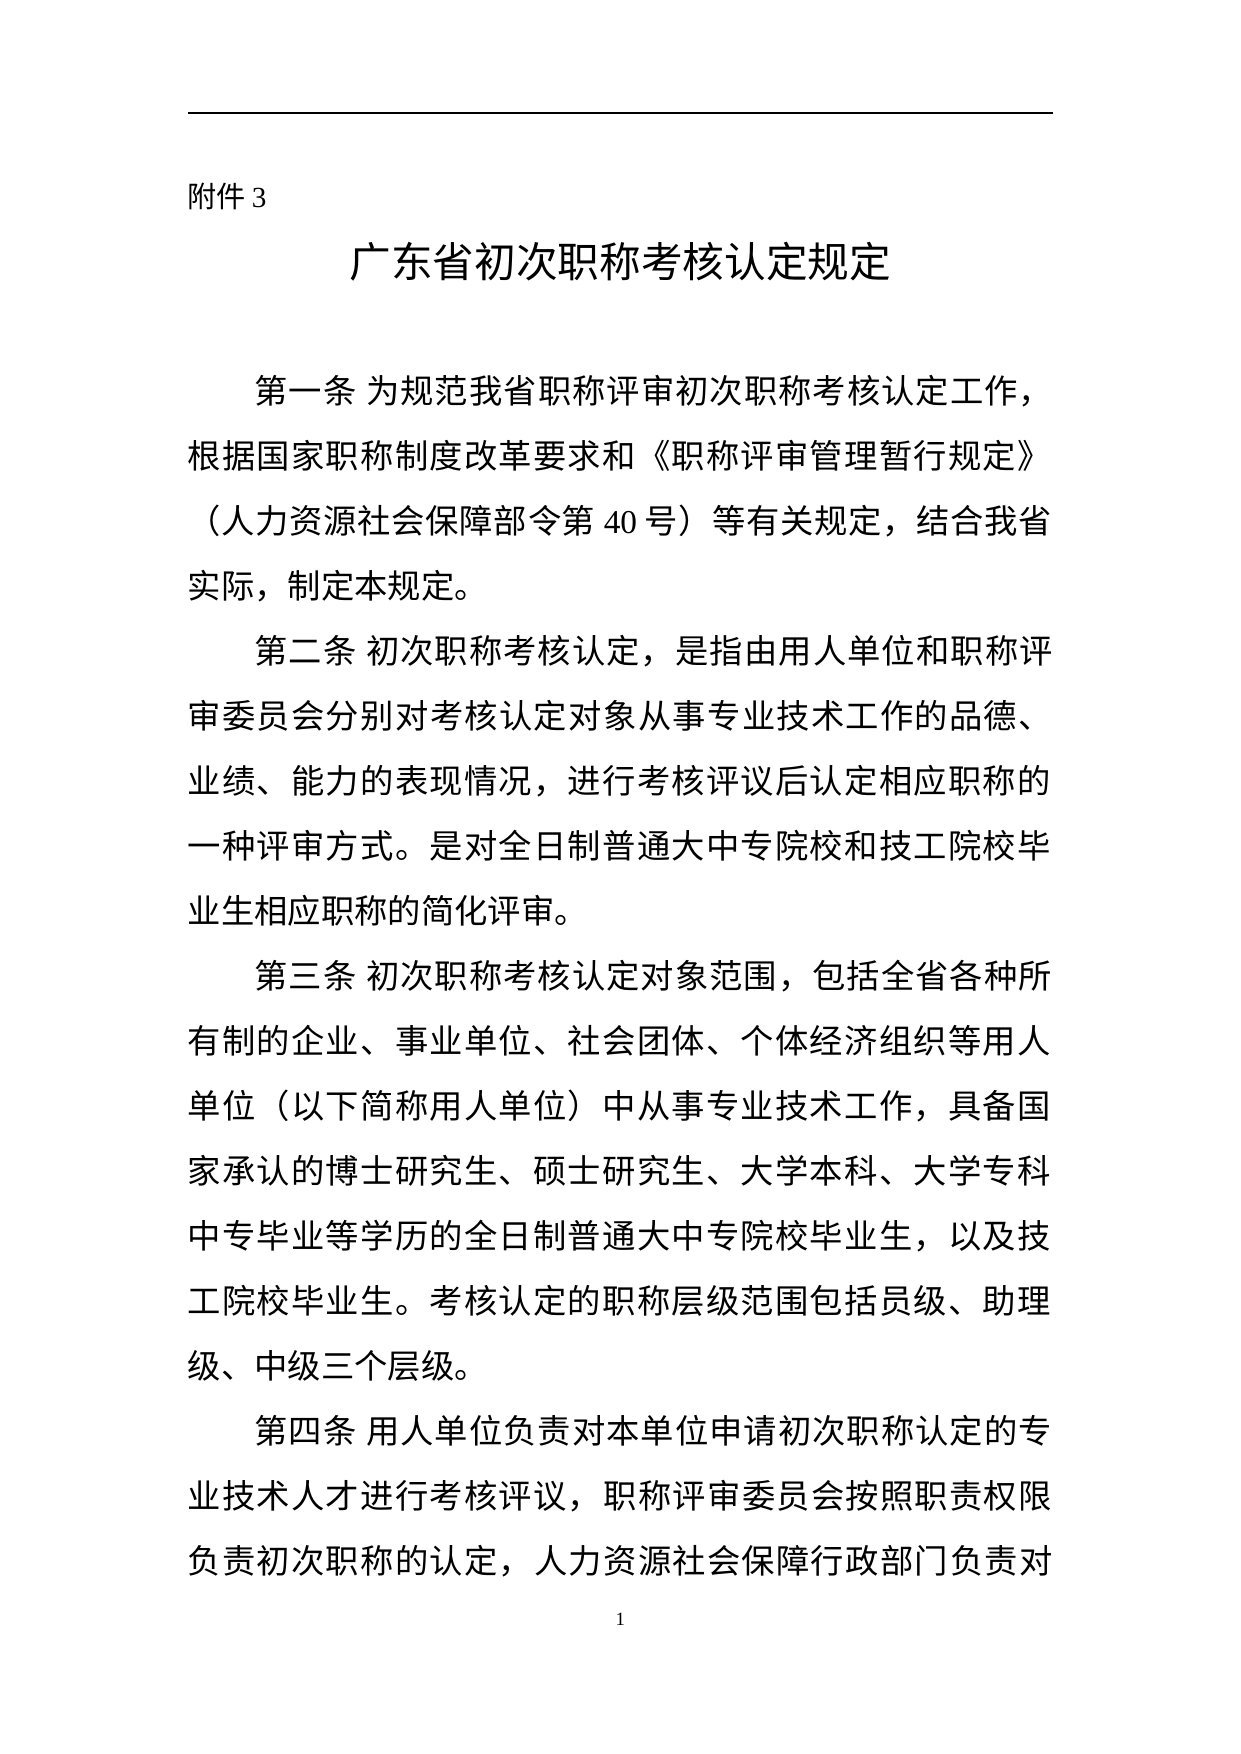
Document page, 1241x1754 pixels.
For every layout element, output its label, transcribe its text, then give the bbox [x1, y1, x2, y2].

text 第一条 为规范我省职称评审初次职称考核认定工作，根据国家职称制度改革要求和《职称评审管理暂行规定》（人力资源社会保障部令第40号）等有关规定，结合我省实际，制定本规定。 [187, 357, 1053, 617]
text 广东省初次职称考核认定规定 [187, 227, 1053, 292]
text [187, 1397, 1053, 1592]
text 第二条 初次职称考核认定，是指由用人单位和职称评审委员会分别对考核认定对象从事专业技术工作的品德、业绩、能力的表现情况，进行考核评议后认定相应职称的一种评审方式。是对全日制普通大中专院校和技工院校毕业生相应职称的简化评审。 [187, 617, 1053, 942]
text 附件3 [187, 162, 1053, 227]
text 第三条 初次职称考核认定对象范围，包括全省各种所有制的企业、事业单位、社会团体、个体经济组织等用人单位（以下简称用人单位）中从事专业技术工作，具备国家承认的博士研究生、硕士研究生、大学本科、大学专科、中专毕业等学历的全日制普通大中专院校毕业生，以及技工院校毕业生。考核认定的职称层级范围包括员级、助理级、中级三个层级。 [187, 942, 1053, 1397]
